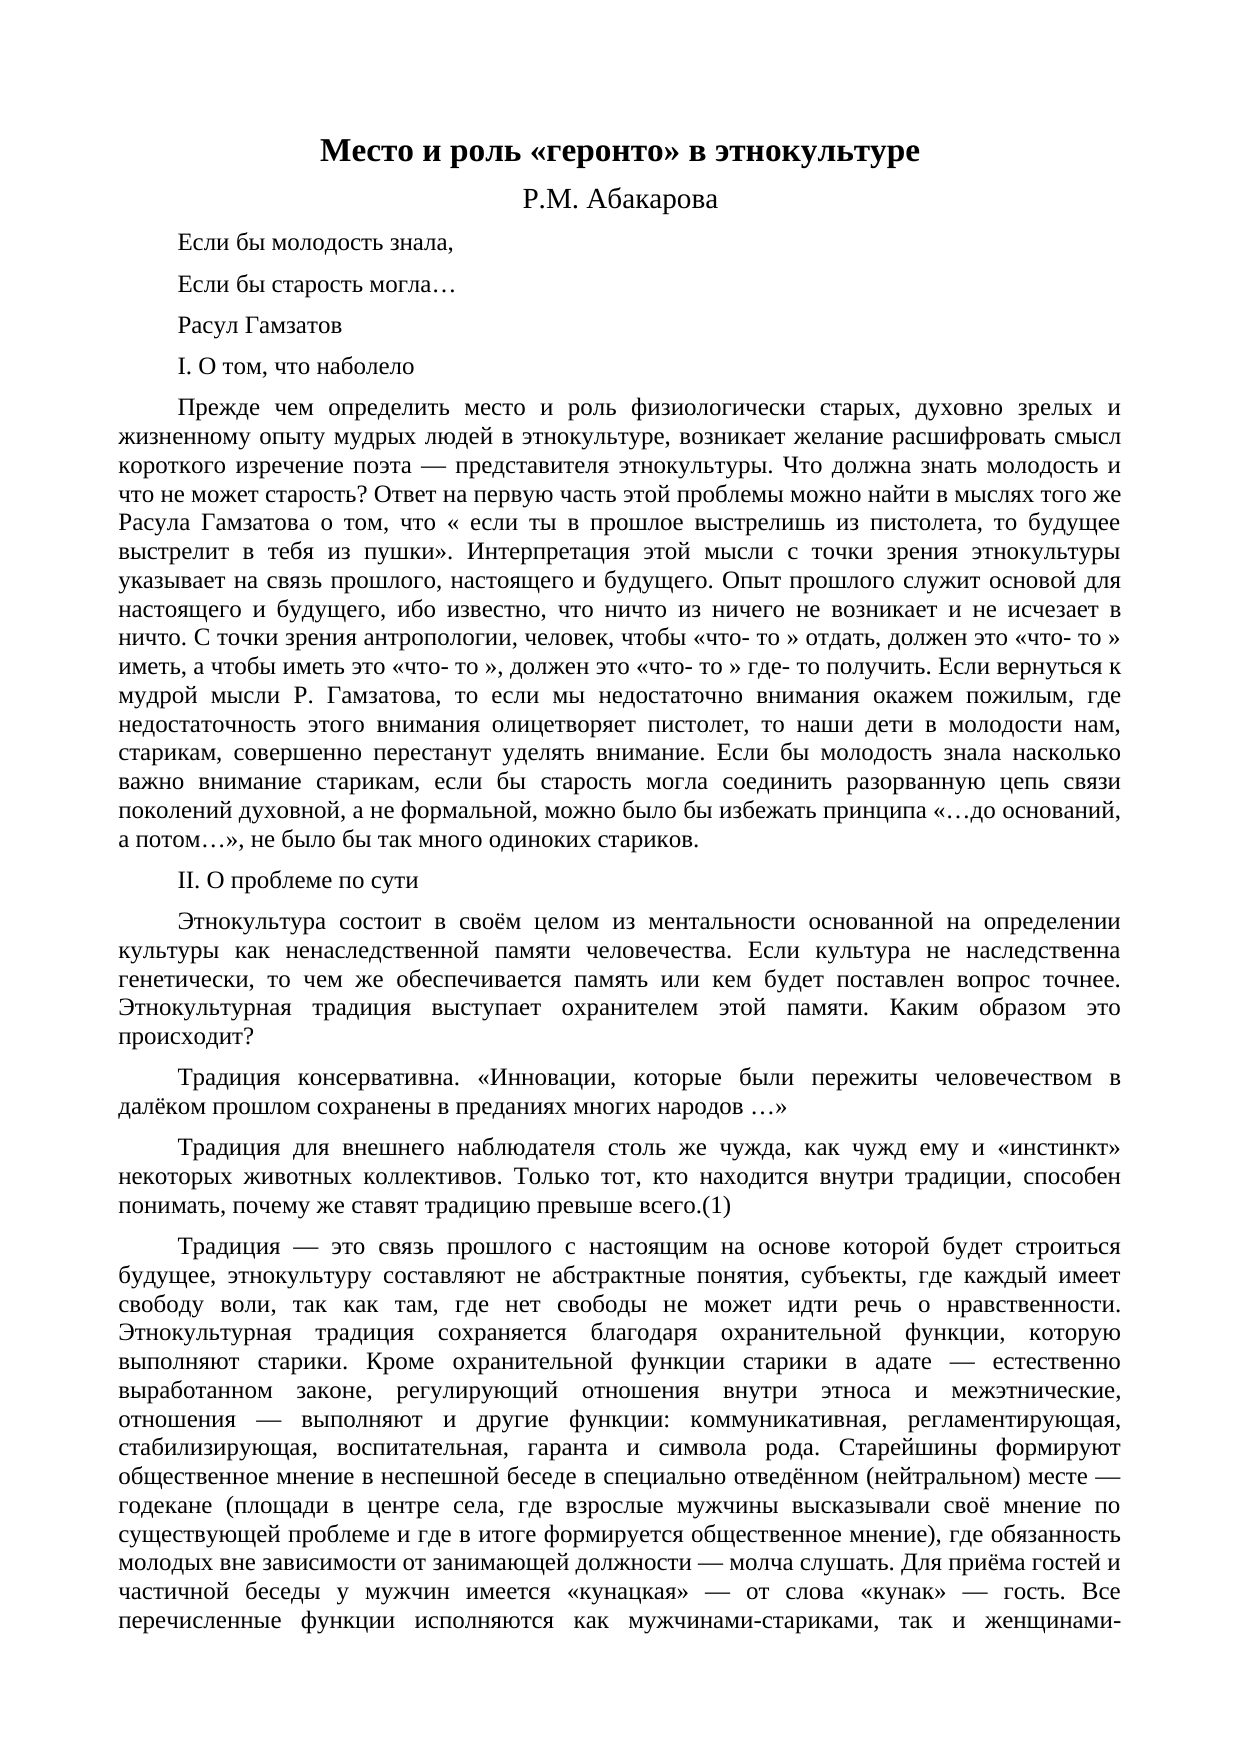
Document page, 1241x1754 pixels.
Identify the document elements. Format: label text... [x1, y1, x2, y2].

text Если бы молодость знала, [118, 227, 1122, 256]
text Если бы старость могла… [118, 269, 1122, 297]
text Расул Гамзатов [118, 310, 1122, 339]
text Традиция для внешнего наблюдателя столь же чужда, как чужд ему и «инстинкт» некоторых животных коллективов. Только тот, кто находится внутри традиции, способен понимать, почему же ставят традицию превыше всего.(1) [118, 1132, 1122, 1219]
text Р.М. Абакарова [118, 181, 1122, 215]
text Традиция консервативна. «Инновации, которые были пережиты человечеством в далёком прошлом сохранены в преданиях многих народов …» [118, 1062, 1122, 1120]
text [118, 1231, 1122, 1634]
text Прежде чем определить место и роль физиологически старых, духовно зрелых и жизненному опыту мудрых людей в этнокультуре, возникает желание расшифровать смысл короткого изречение поэта — представителя этнокультуры. Что должна знать молодость и что не может старость? Ответ на первую часть этой проблемы можно найти в мыслях того же Расула Гамзатова о том, что « если ты в прошлое выстрелишь из пистолета, то будущее выстрелит в тебя из пушки». Интерпретация этой мысли с точки зрения этнокультуры указывает на связь прошлого, настоящего и будущего. Опыт прошлого служит основой для настоящего и будущего, ибо известно, что ничто из ничего не возникает и не исчезает в ничто. С точки зрения антропологии, человек, чтобы «что- то » отдать, должен это «что- то » иметь, а чтобы иметь это «что- то », должен это «что- то » где- то получить. Если вернуться к мудрой мысли Р. Гамзатова, то если мы недостаточно внимания окажем пожилым, где недостаточность этого внимания олицетворяет пистолет, то наши дети в молодости нам, старикам, совершенно перестанут уделять внимание. Если бы молодость знала насколько важно внимание старикам, если бы старость могла соединить разорванную цепь связи поколений духовной, а не формальной, можно было бы избежать принципа «…до оснований, а потом…», не было бы так много одиноких стариков. [118, 392, 1122, 852]
text Место и роль «геронто» в этнокультуре [118, 131, 1122, 169]
text Этнокультура состоит в своём целом из ментальности основанной на определении культуры как ненаследственной памяти человечества. Если культура не наследственна генетически, то чем же обеспечивается память или кем будет поставлен вопрос точнее. Этнокультурная традиция выступает охранителем этой памяти. Каким образом это происходит? [118, 906, 1122, 1050]
text I. О том, что наболело [118, 351, 1122, 380]
text II. О проблеме по сути [118, 865, 1122, 894]
